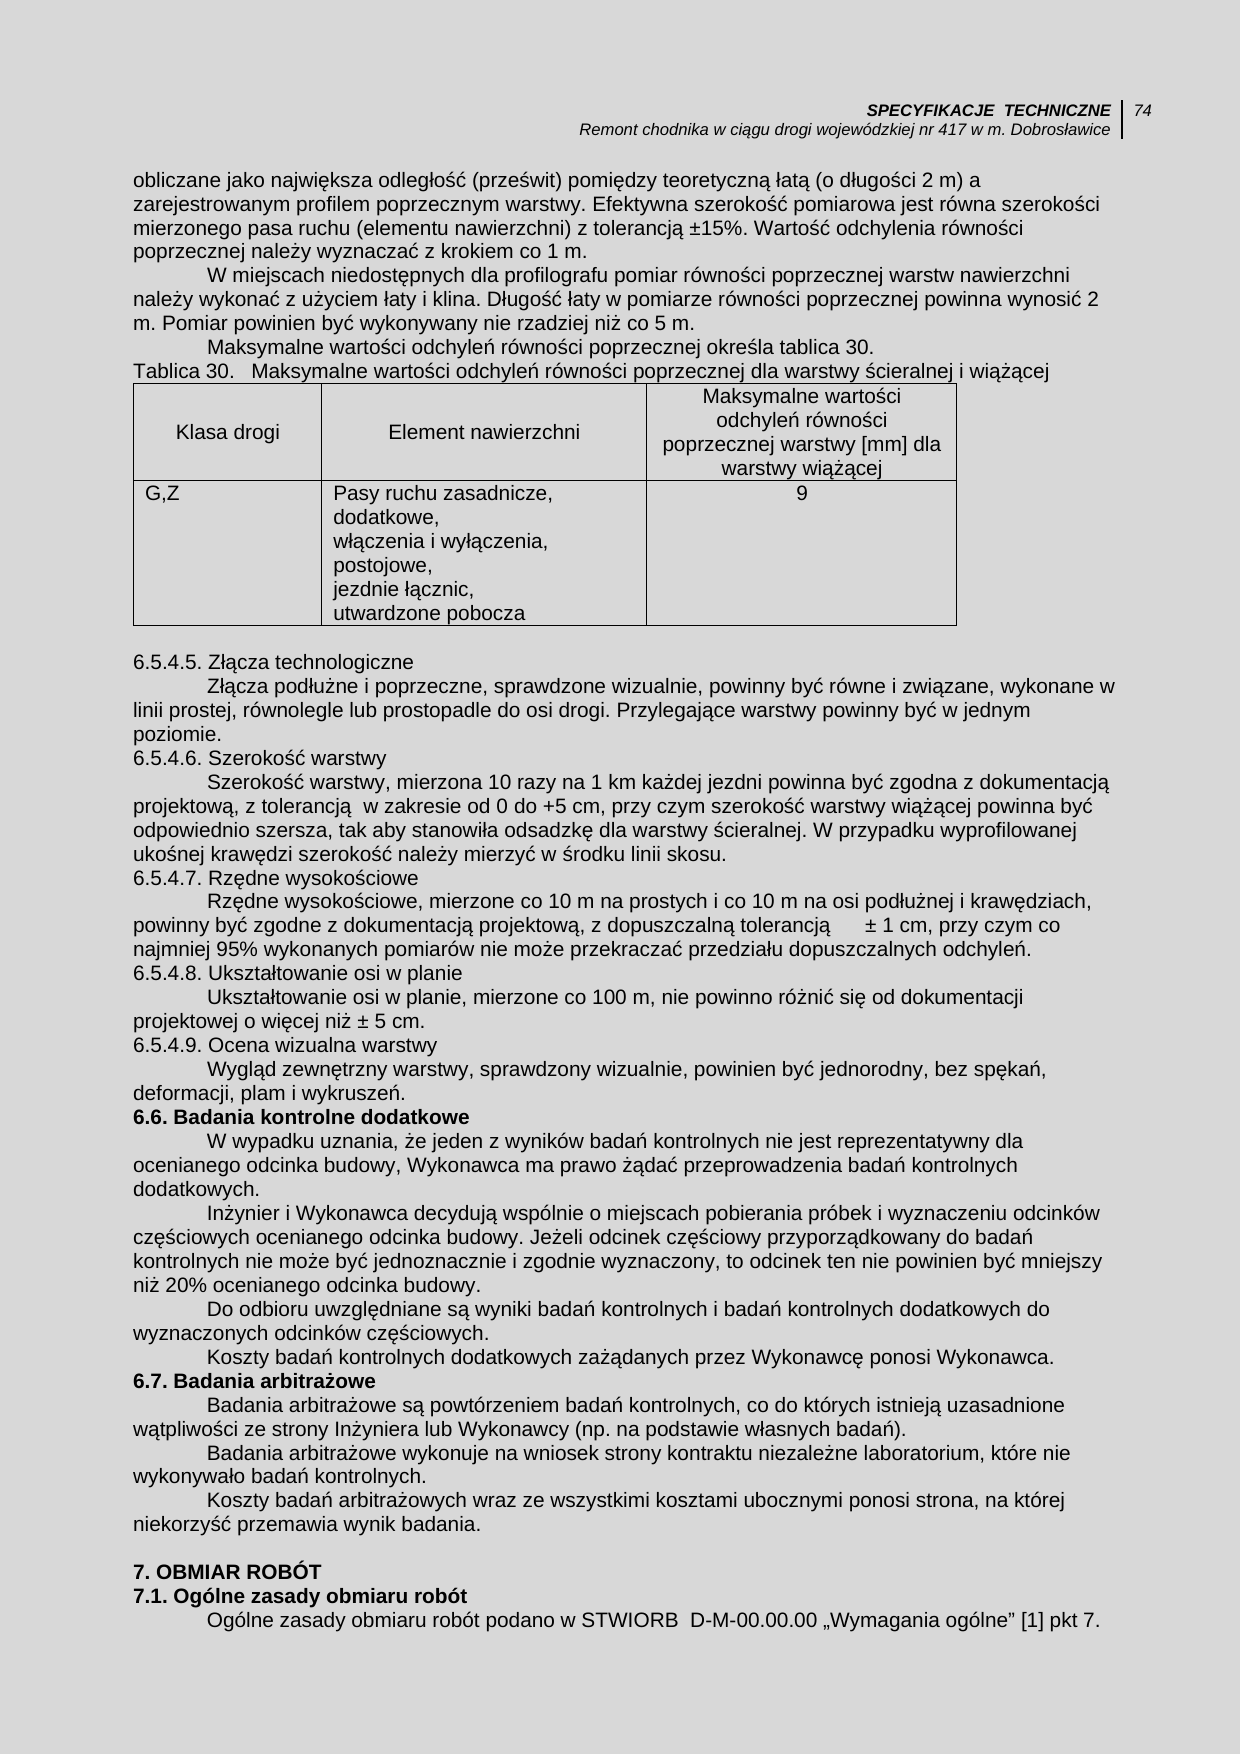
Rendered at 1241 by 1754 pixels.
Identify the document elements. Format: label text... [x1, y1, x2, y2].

text Do odbioru uwzględniane są wyniki badań kontrolnych i badań kontrolnych dodatkowych do wyznaczonych odcinków częściowych. [133, 1297, 1122, 1344]
text Ukształtowanie osi w planie, mierzone co , nie powinno różnić się od dokumentacji projektowej o więcej niż ± . [133, 985, 1122, 1033]
text Maksymalne wartości odchyleń równości poprzecznej określa tablica 30. [133, 335, 1122, 359]
text Wygląd zewnętrzny warstwy, sprawdzony wizualnie, powinien być jednorodny, bez spękań, deformacji, plam i wykruszeń. [133, 1057, 1122, 1105]
list Ogólne zasady obmiaru robót podano w STWIORB D-M-00.00.00 „Wymagania ogólne” [1] pkt 7. [133, 1608, 1122, 1632]
text 6.5.4.9. Ocena wizualna warstwy [133, 1033, 1122, 1057]
text Koszty badań arbitrażowych wraz ze wszystkimi kosztami ubocznymi ponosi strona, na której niekorzyść przemawia wynik badania. [133, 1488, 1122, 1536]
text Tablica 30. Maksymalne wartości odchyleń równości poprzecznej dla warstwy ścieralnej i wiążącej [133, 359, 1122, 383]
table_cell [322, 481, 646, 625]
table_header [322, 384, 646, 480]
subtitle 7. Obmiar robót [133, 1560, 1122, 1584]
text W wypadku uznania, że jeden z wyników badań kontrolnych nie jest reprezentatywny dla ocenianego odcinka budowy, Wykonawca ma prawo żądać przeprowadzenia badań kontrolnych dodatkowych. [133, 1129, 1122, 1201]
subtitle 7.1. Ogólne zasady obmiaru robót [133, 1584, 1122, 1608]
text W miejscach niedostępnych dla profilografu pomiar równości poprzecznej warstw nawierzchni należy wykonać z użyciem łaty i klina. Długość łaty w pomiarze równości poprzecznej powinna wynosić 2 m. Pomiar powinien być wykonywany nie rzadziej niż co 5 m. [133, 263, 1122, 335]
subtitle 6.7. Badania arbitrażowe [133, 1368, 1122, 1392]
text Badania arbitrażowe wykonuje na wniosek strony kontraktu niezależne laboratorium, które nie wykonywało badań kontrolnych. [133, 1440, 1122, 1488]
text Badania arbitrażowe są powtórzeniem badań kontrolnych, co do których istnieją uzasadnione wątpliwości ze strony Inżyniera lub Wykonawcy (np. na podstawie własnych badań). [133, 1392, 1122, 1440]
list 6.5.4.7. Rzędne wysokościowe [133, 865, 1122, 889]
text 6.5.4.6. Szerokość warstwy [133, 746, 1122, 769]
text 6.5.4.8. Ukształtowanie osi w planie [133, 961, 1122, 985]
subtitle 6.6. Badania kontrolne dodatkowe [133, 1105, 1122, 1129]
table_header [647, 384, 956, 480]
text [133, 167, 1122, 263]
text Koszty badań kontrolnych dodatkowych zażądanych przez Wykonawcę ponosi Wykonawca. [133, 1344, 1122, 1368]
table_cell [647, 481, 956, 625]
text Inżynier i Wykonawca decydują wspólnie o miejscach pobierania próbek i wyznaczeniu odcinków częściowych ocenianego odcinka budowy. Jeżeli odcinek częściowy przyporządkowany do badań kontrolnych nie może być jednoznacznie i zgodnie wyznaczony, to odcinek ten nie powinien być mniejszy niż 20% ocenianego odcinka budowy. [133, 1201, 1122, 1297]
text 6.5.4.5. Złącza technologiczne [133, 650, 1122, 674]
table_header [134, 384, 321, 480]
text Rzędne wysokościowe, mierzone co na prostych i co na osi podłużnej i krawędziach, powinny być zgodne z dokumentacją projektową, z dopuszczalną tolerancją ± , przy czym co najmniej 95% wykonanych pomiarów nie może przekraczać przedziału dopuszczalnych odchyleń. [133, 889, 1122, 961]
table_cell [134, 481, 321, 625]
list Szerokość warstwy, mierzona 10 razy na każdej jezdni powinna być zgodna z dokumentacją projektową, z tolerancją w zakresie od 0 do +, przy czym szerokość warstwy wiążącej powinna być odpowiednio szersza, tak aby stanowiła odsadzkę dla warstwy ścieralnej. W przypadku wyprofilowanej ukośnej krawędzi szerokość należy mierzyć w środku linii skosu. [133, 769, 1122, 865]
text Złącza podłużne i poprzeczne, sprawdzone wizualnie, powinny być równe i związane, wykonane w linii prostej, równolegle lub prostopadle do osi drogi. Przylegające warstwy powinny być w jednym poziomie. [133, 674, 1122, 746]
